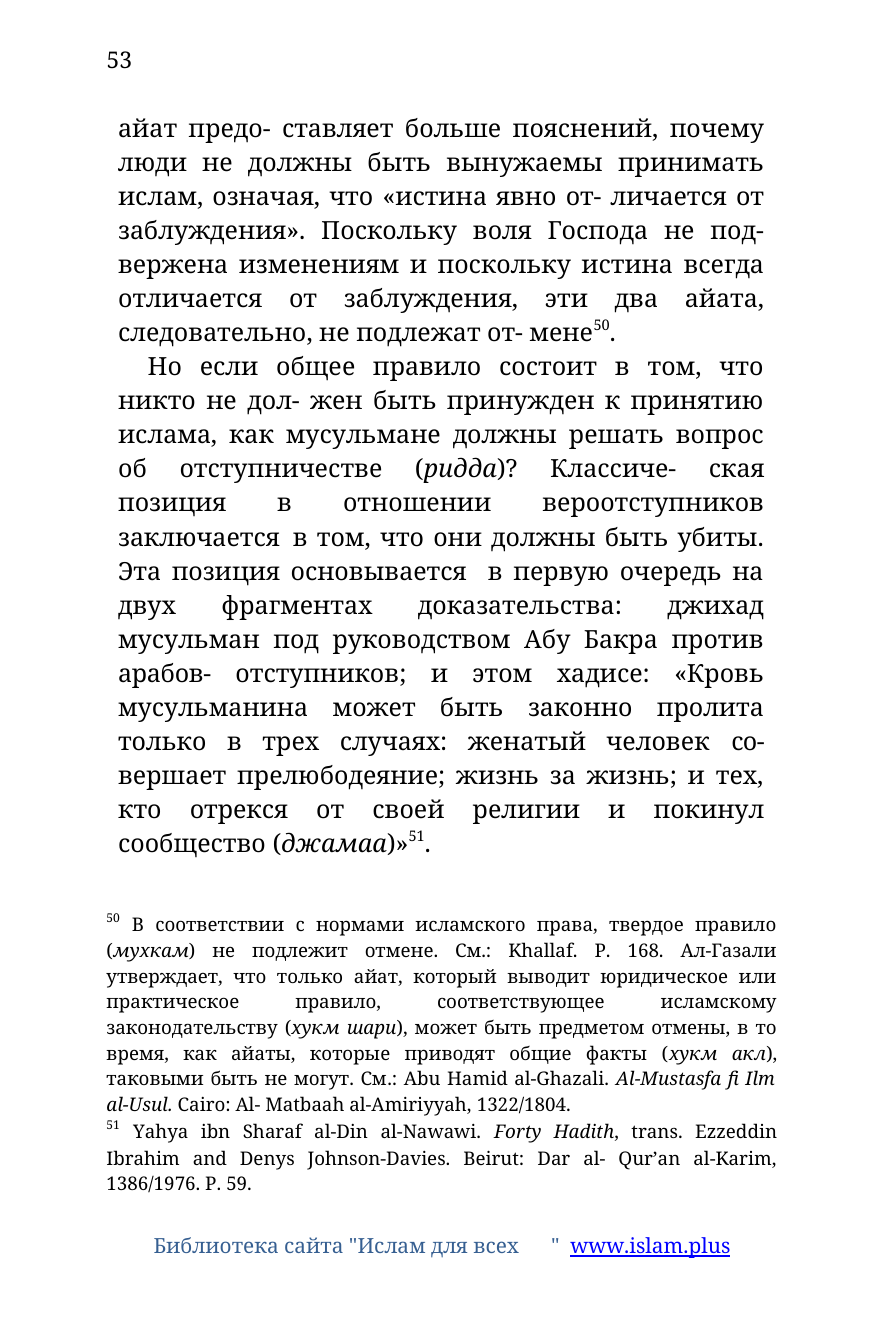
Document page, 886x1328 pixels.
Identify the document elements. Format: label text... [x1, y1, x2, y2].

text Но если общее правило состоит в том, что никто не дол- жен быть принужден к принятию ислама, как мусульмане должны решать вопрос об отступничестве (ридда)? Классиче- ская позиция в отношении вероотступников заключается в том, что они должны быть убиты. Эта позиция основывается в первую очередь на двух фрагментах доказательства: джихад мусульман под руководством Абу Бакра против арабов- отступников; и этом хадисе: «Кровь мусульманина может быть законно пролита только в трех случаях: женатый человек со- вершает прелюбодеяние; жизнь за жизнь; и тех, кто отрекся от своей религии и покинул сообщество (джамаа)». [118, 349, 764, 860]
text Заявление об отмене явно ошибочно, поскольку оба айата содержат твердое правило (мухкам). Первый айат недву- смысленным образом указывает, что не было на то воли Ал- лаха, чтобы заставить всех уверовать; а второй айат предо- ставляет больше пояснений, почему люди не должны быть вынужаемы принимать ислам, означая, что «истина явно от- личается от заблуждения». Поскольку воля Господа не под- вержена изменениям и поскольку истина всегда отличается от заблуждения, эти два айата, следовательно, не подлежат от- мене. [118, 110, 764, 349]
